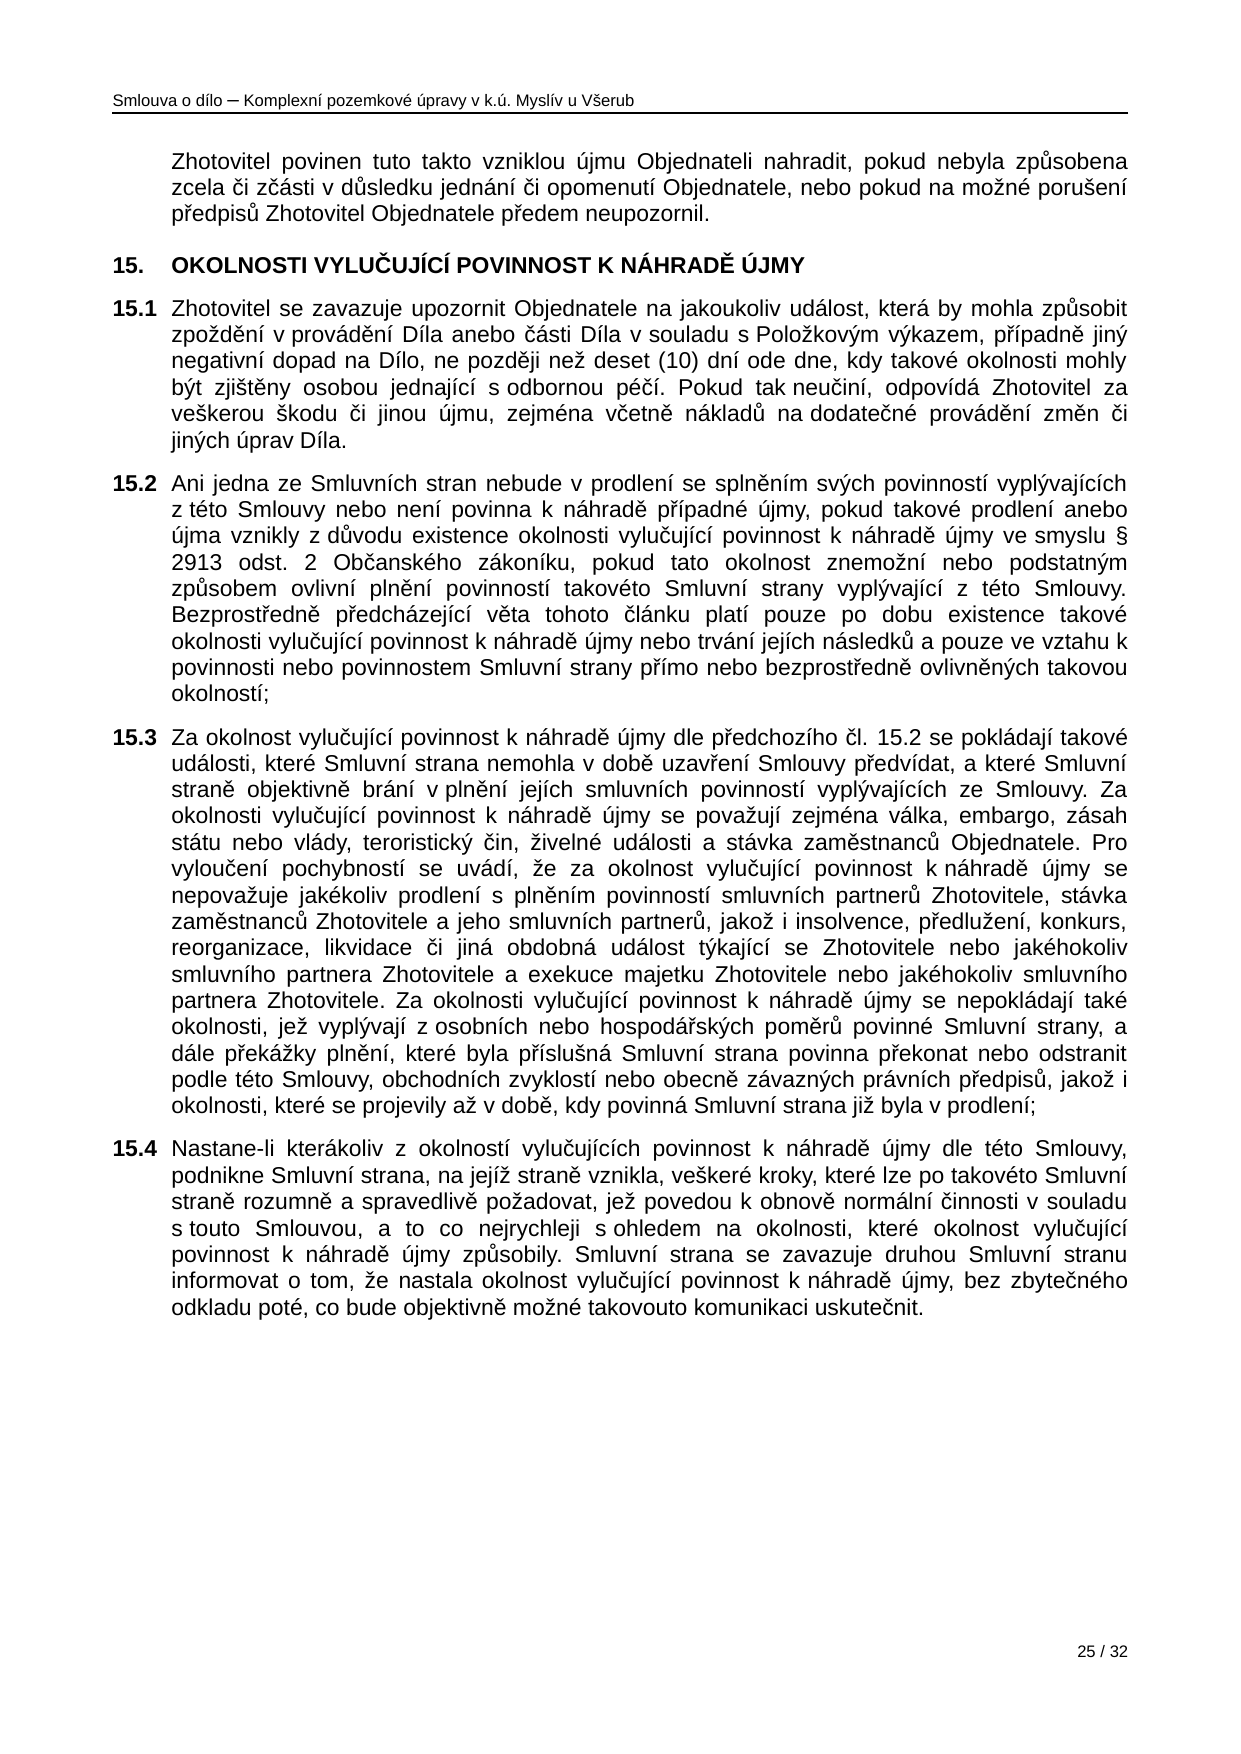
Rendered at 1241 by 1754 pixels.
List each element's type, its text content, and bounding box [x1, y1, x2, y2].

text Okolnosti vylučující povinnost k náhradě újmy [112, 252, 1128, 278]
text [112, 148, 1128, 227]
text Za okolnost vylučující povinnost k náhradě újmy dle předchozího čl. 15.2 se pokládají takové události, které Smluvní strana nemohla v době uzavření Smlouvy předvídat, a které Smluvní straně objektivně brání v plnění jejích smluvních povinností vyplývajících ze Smlouvy. Za okolnosti vylučující povinnost k náhradě újmy se považují zejména válka, embargo, zásah státu nebo vlády, teroristický čin, živelné události a stávka zaměstnanců Objednatele. Pro vyloučení pochybností se uvádí, že za okolnost vylučující povinnost k náhradě újmy se nepovažuje jakékoliv prodlení s plněním povinností smluvních partnerů Zhotovitele, stávka zaměstnanců Zhotovitele a jeho smluvních partnerů, jakož i insolvence, předlužení, konkurs, reorganizace, likvidace či jiná obdobná událost týkající se Zhotovitele nebo jakéhokoliv smluvního partnera Zhotovitele a exekuce majetku Zhotovitele nebo jakéhokoliv smluvního partnera Zhotovitele. Za okolnosti vylučující povinnost k náhradě újmy se nepokládají také okolnosti, jež vyplývají z osobních nebo hospodářských poměrů povinné Smluvní strany, a dále překážky plnění, které byla příslušná Smluvní strana povinna překonat nebo odstranit podle této Smlouvy, obchodních zvyklostí nebo obecně závazných právních předpisů, jakož i okolnosti, které se projevily až v době, kdy povinná Smluvní strana již byla v prodlení; [112, 723, 1128, 1119]
text Nastane-li kterákoliv z okolností vylučujících povinnost k náhradě újmy dle této Smlouvy, podnikne Smluvní strana, na jejíž straně vznikla, veškeré kroky, které lze po takovéto Smluvní straně rozumně a spravedlivě požadovat, jež povedou k obnově normální činnosti v souladu s touto Smlouvou, a to co nejrychleji s ohledem na okolnosti, které okolnost vylučující povinnost k náhradě újmy způsobily. Smluvní strana se zavazuje druhou Smluvní stranu informovat o tom, že nastala okolnost vylučující povinnost k náhradě újmy, bez zbytečného odkladu poté, co bude objektivně možné takovouto komunikaci uskutečnit. [112, 1135, 1128, 1320]
text Zhotovitel se zavazuje upozornit Objednatele na jakoukoliv událost, která by mohla způsobit zpoždění v provádění Díla anebo části Díla v souladu s Položkovým výkazem, případně jiný negativní dopad na Dílo, ne později než deset (10) dní ode dne, kdy takové okolnosti mohly být zjištěny osobou jednající s odbornou péčí. Pokud tak neučiní, odpovídá Zhotovitel za veškerou škodu či jinou újmu, zejména včetně nákladů na dodatečné provádění změn či jiných úprav Díla. [112, 295, 1128, 453]
text Ani jedna ze Smluvních stran nebude v prodlení se splněním svých povinností vyplývajících z této Smlouvy nebo není povinna k náhradě případné újmy, pokud takové prodlení anebo újma vznikly z důvodu existence okolnosti vylučující povinnost k náhradě újmy ve smyslu § 2913 odst. 2 Občanského zákoníku, pokud tato okolnost znemožní nebo podstatným způsobem ovlivní plnění povinností takovéto Smluvní strany vyplývající z této Smlouvy. Bezprostředně předcházející věta tohoto článku platí pouze po dobu existence takové okolnosti vylučující povinnost k náhradě újmy nebo trvání jejích následků a pouze ve vztahu k povinnosti nebo povinnostem Smluvní strany přímo nebo bezprostředně ovlivněných takovou okolností; [112, 469, 1128, 707]
